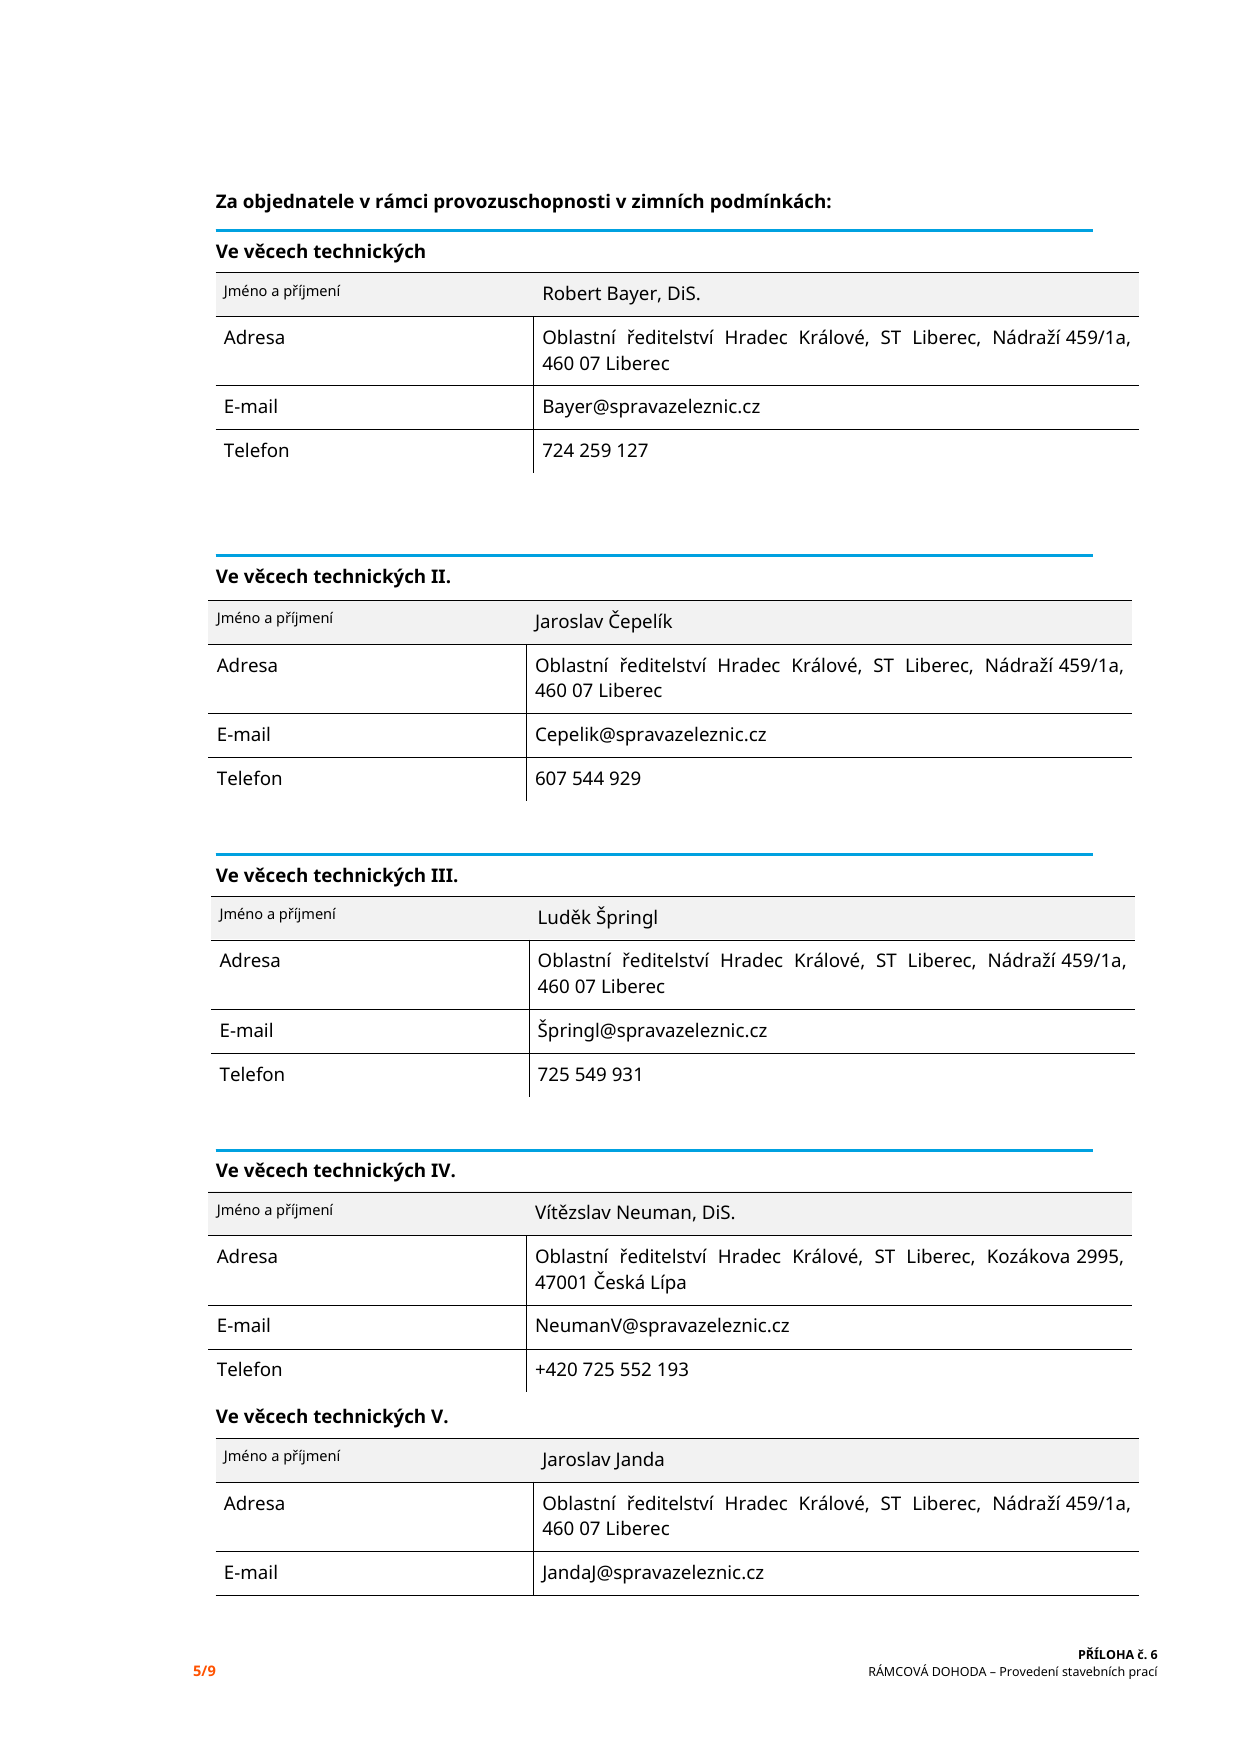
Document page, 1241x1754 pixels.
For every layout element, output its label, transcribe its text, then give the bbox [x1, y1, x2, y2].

table_cell 725 549 931 [530, 1054, 1135, 1097]
table_cell E-mail [208, 714, 526, 757]
table_cell E-mail [216, 1552, 533, 1595]
text Ve věcech technických [216, 232, 1093, 263]
table_cell Telefon [208, 758, 526, 801]
table_cell Oblastní ředitelství Hradec Králové, ST Liberec, Nádraží 459/1a, 460 07 Liberec [527, 645, 1132, 713]
text Za objednatele v rámci provozuschopnosti v zimních podmínkách: [216, 188, 1093, 213]
table_header Jméno a příjmení [211, 897, 529, 939]
table_cell Telefon [216, 430, 533, 473]
table_header Vítězslav Neuman, DiS. [527, 1193, 1132, 1235]
table_cell Adresa [211, 941, 529, 1009]
table_header Jaroslav Janda [534, 1439, 1139, 1482]
text Ve věcech technických V. [216, 1392, 1093, 1429]
table_cell Oblastní ředitelství Hradec Králové, ST Liberec, Kozákova 2995, 47001 Česká Lípa [527, 1236, 1132, 1304]
table_cell Adresa [208, 645, 526, 713]
table_cell Adresa [216, 317, 533, 385]
table_cell 607 544 929 [527, 758, 1132, 801]
table_cell Oblastní ředitelství Hradec Králové, ST Liberec, Nádraží 459/1a, 460 07 Liberec [530, 941, 1135, 1009]
table_header Jméno a příjmení [208, 1193, 527, 1235]
table_cell NeumanV@spravazeleznic.cz [527, 1306, 1132, 1348]
table_header Luděk Špringl [529, 897, 1135, 939]
table_cell Bayer@spravazeleznic.cz [534, 386, 1139, 429]
table_header Robert Bayer, DiS. [534, 273, 1139, 316]
table_cell +420 725 552 193 [527, 1350, 1132, 1392]
table_cell Telefon [208, 1350, 526, 1392]
table_cell E-mail [208, 1306, 526, 1348]
text Ve věcech technických II. [216, 557, 1093, 589]
table_cell Špringl@spravazeleznic.cz [530, 1010, 1135, 1053]
table_cell Oblastní ředitelství Hradec Králové, ST Liberec, Nádraží 459/1a, 460 07 Liberec [534, 1483, 1139, 1551]
table_cell Oblastní ředitelství Hradec Králové, ST Liberec, Nádraží 459/1a, 460 07 Liberec [534, 317, 1139, 385]
table_cell JandaJ@spravazeleznic.cz [534, 1552, 1139, 1595]
table_cell E-mail [211, 1010, 529, 1053]
table_cell Cepelik@spravazeleznic.cz [527, 714, 1132, 757]
table_header Jméno a příjmení [216, 273, 534, 316]
table_cell 724 259 127 [534, 430, 1139, 473]
table_cell Telefon [211, 1054, 529, 1097]
table_cell E-mail [216, 386, 533, 429]
table_header Jméno a příjmení [216, 1439, 534, 1482]
table_cell Adresa [208, 1236, 526, 1304]
text Ve věcech technických IV. [216, 1152, 1093, 1183]
table_cell Adresa [216, 1483, 533, 1551]
table_header Jaroslav Čepelík [527, 601, 1132, 644]
table_header Jméno a příjmení [208, 601, 527, 644]
text Ve věcech technických III. [216, 856, 1093, 888]
